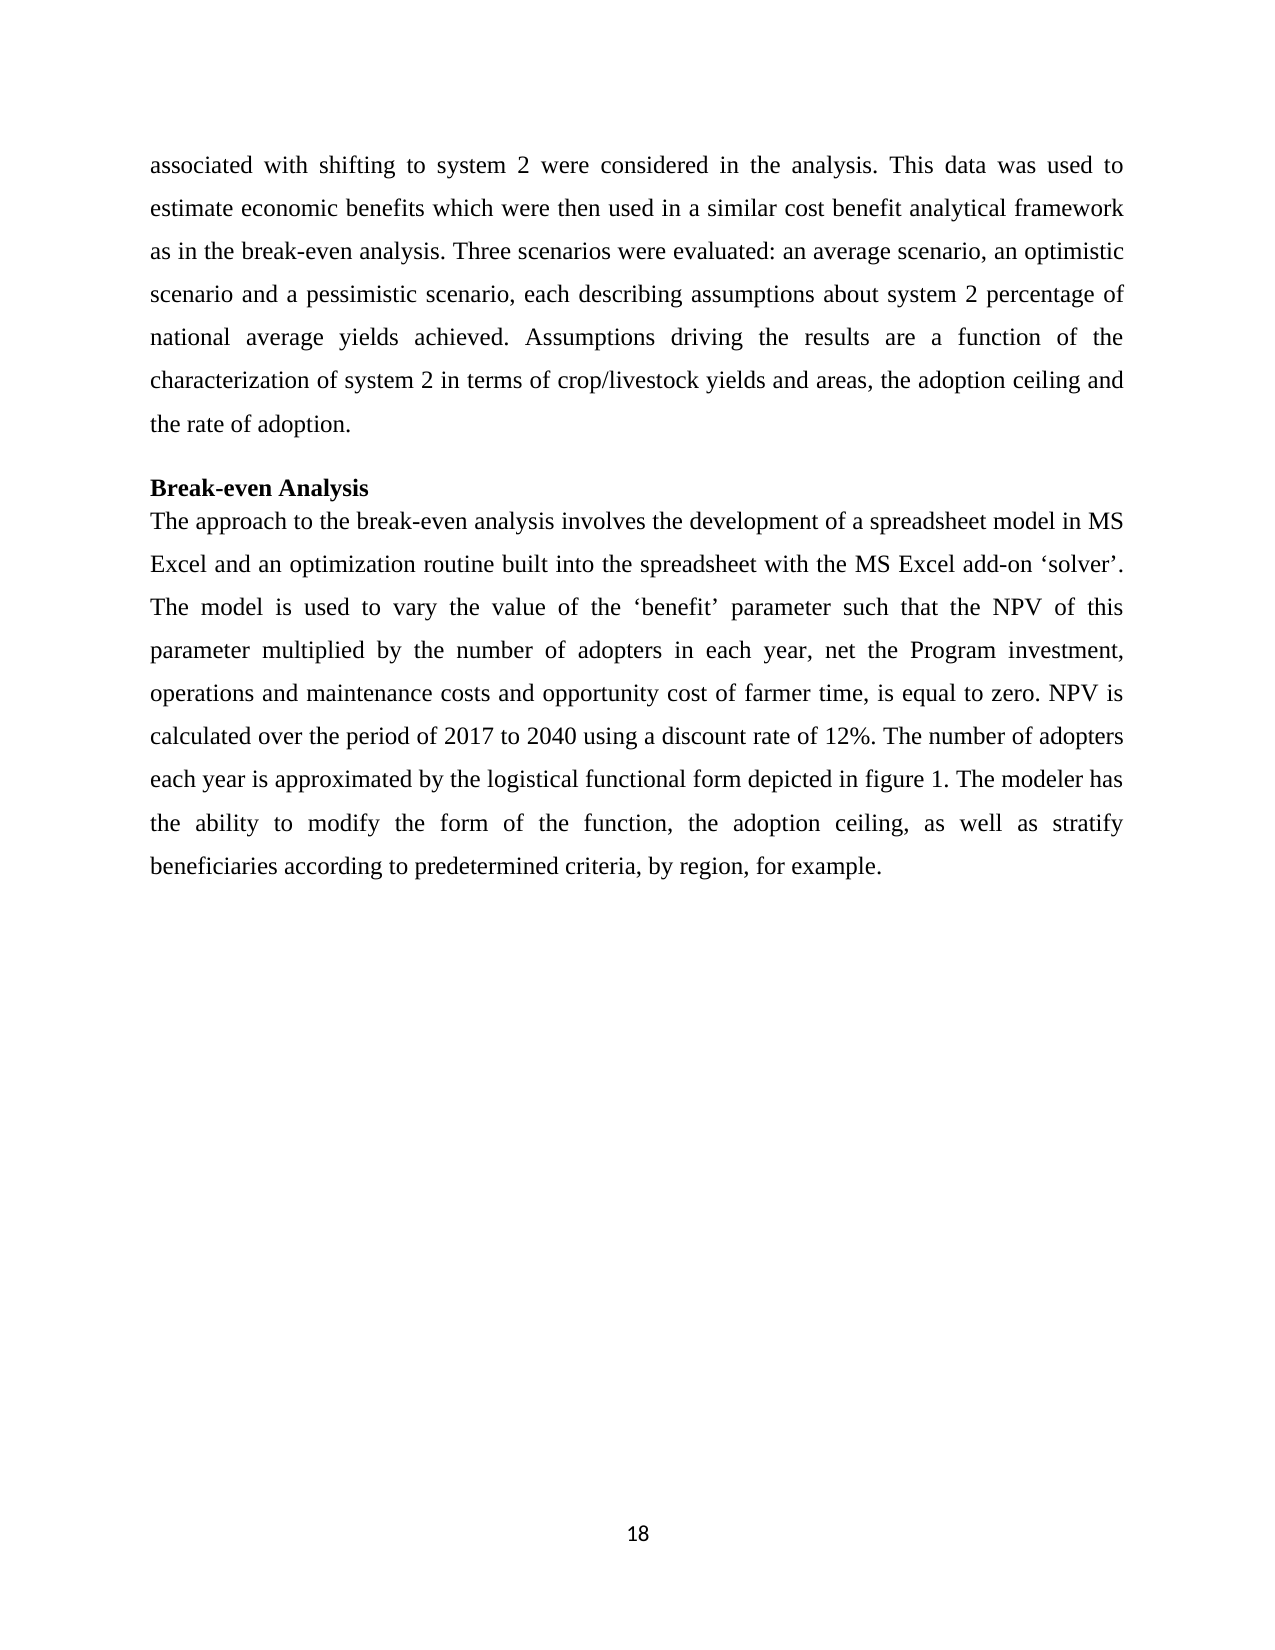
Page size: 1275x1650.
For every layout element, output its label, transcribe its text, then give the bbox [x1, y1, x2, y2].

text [150, 150, 1125, 437]
subtitle Break-even Analysis [150, 473, 1125, 501]
text The approach to the break-even analysis involves the development of a spreadsheet model in MS Excel and an optimization routine built into the spreadsheet with the MS Excel add-on ‘solver’. The model is used to vary the value of the ‘benefit’ parameter such that the NPV of this parameter multiplied by the number of adopters in each year, net the Program investment, operations and maintenance costs and opportunity cost of farmer time, is equal to zero. NPV is calculated over the period of 2017 to 2040 using a discount rate of 12%. The number of adopters each year is approximated by the logistical functional form depicted in figure 1. The modeler has the ability to modify the form of the function, the adoption ceiling, as well as stratify beneficiaries according to predetermined criteria, by region, for example. [150, 506, 1125, 879]
